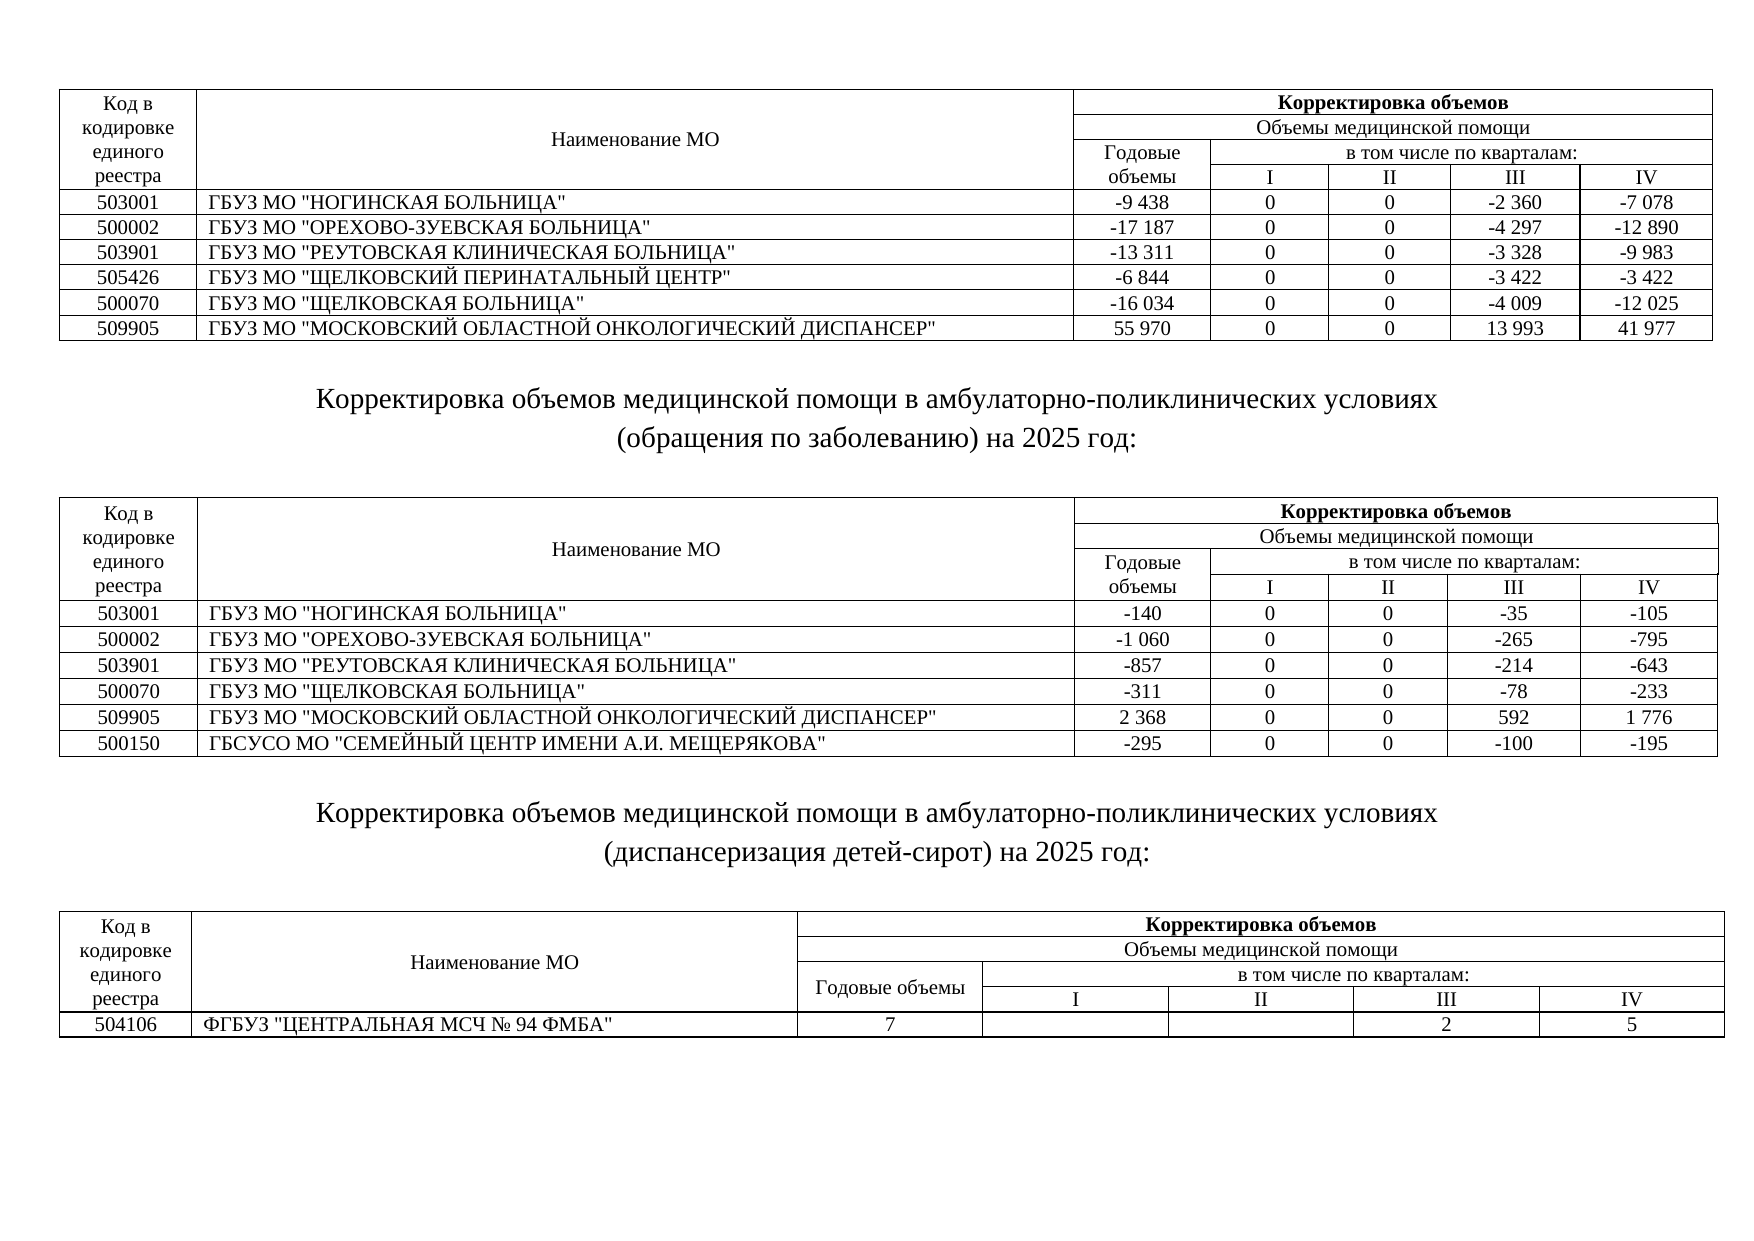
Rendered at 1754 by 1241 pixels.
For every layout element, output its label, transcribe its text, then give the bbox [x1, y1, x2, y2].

table_cell 0 [1329, 215, 1450, 239]
table_cell 0 [1211, 653, 1328, 678]
table_cell -100 [1448, 731, 1580, 756]
table_cell I [1211, 575, 1328, 599]
table_cell 503001 [60, 190, 196, 214]
table_cell 500070 [60, 679, 197, 704]
table_cell ГБУЗ МО "МОСКОВСКИЙ ОБЛАСТНОЙ ОНКОЛОГИЧЕСКИЙ ДИСПАНСЕР" [197, 316, 1073, 339]
table_cell Объемы медицинской помощи [1075, 524, 1718, 548]
table_cell Годовые объемы [1075, 549, 1210, 599]
table_cell в том числе по кварталам: [983, 962, 1724, 986]
table_cell -233 [1581, 679, 1717, 704]
table_cell II [1169, 987, 1353, 1011]
table_cell 503001 [60, 601, 197, 626]
text Корректировка объемов медицинской помощи в амбулаторно-поликлинических условиях [118, 795, 1636, 829]
table_cell -9 438 [1074, 190, 1210, 214]
table_cell 55 970 [1074, 316, 1210, 339]
table_cell -9 983 [1581, 240, 1712, 264]
table_cell 7 [798, 1013, 982, 1036]
table_cell 2 [1354, 1013, 1539, 1036]
table_cell Объемы медицинской помощи [1074, 115, 1712, 139]
table_cell в том числе по кварталам: [1211, 549, 1718, 573]
table_cell ГБУЗ МО "РЕУТОВСКАЯ КЛИНИЧЕСКАЯ БОЛЬНИЦА" [197, 240, 1073, 264]
table_cell ГБУЗ МО "НОГИНСКАЯ БОЛЬНИЦА" [197, 190, 1073, 214]
table_cell -6 844 [1074, 265, 1210, 289]
table_cell II [1329, 575, 1447, 599]
table_cell 0 [1329, 679, 1447, 704]
table_header Корректировка объемов [1074, 90, 1712, 114]
table_cell III [1451, 165, 1579, 189]
table_cell 1 776 [1581, 705, 1717, 730]
table_cell 503901 [60, 653, 197, 678]
table_cell -78 [1448, 679, 1580, 704]
table_cell 503901 [60, 240, 196, 264]
table_cell III [1448, 575, 1580, 599]
table_cell 5 [1540, 1013, 1724, 1036]
table_cell -3 328 [1451, 240, 1579, 264]
table_cell IV [1540, 987, 1724, 1011]
table_cell I [983, 987, 1168, 1011]
table_cell 0 [1329, 290, 1450, 314]
text (обращения по заболеванию) на 2025 год: [118, 420, 1636, 454]
table_cell -16 034 [1074, 290, 1210, 314]
table_header Корректировка объемов [798, 912, 1724, 936]
table_cell 0 [1211, 316, 1328, 339]
table_cell -295 [1075, 731, 1210, 756]
table_cell 0 [1329, 240, 1450, 264]
table_cell ГБУЗ МО "ЩЕЛКОВСКАЯ БОЛЬНИЦА" [198, 679, 1074, 704]
table_cell Годовые объемы [798, 962, 982, 1011]
table_cell 500150 [60, 731, 197, 756]
table_cell -35 [1448, 601, 1580, 626]
table_cell I [1211, 165, 1328, 189]
table_cell 0 [1329, 627, 1447, 652]
table_cell 0 [1211, 731, 1328, 756]
table_cell [1169, 1013, 1353, 1036]
table_cell 0 [1211, 627, 1328, 652]
text Корректировка объемов медицинской помощи в амбулаторно-поликлинических условиях [118, 382, 1636, 415]
table_cell 504106 [60, 1013, 191, 1036]
table_cell 0 [1329, 653, 1447, 678]
table_cell [983, 1013, 1168, 1036]
table_cell 509905 [60, 705, 197, 730]
table_header Код в кодировке единого реестра [60, 90, 196, 189]
table_cell 505426 [60, 265, 196, 289]
table_cell Объемы медицинской помощи [798, 937, 1724, 961]
table_cell -643 [1581, 653, 1717, 678]
table_header Наименование МО [192, 912, 797, 1011]
table_header Наименование МО [197, 90, 1073, 189]
table_cell -3 422 [1451, 265, 1579, 289]
table_cell 0 [1211, 679, 1328, 704]
table_cell 0 [1211, 290, 1328, 314]
table_cell -3 422 [1581, 265, 1712, 289]
table_cell ГБУЗ МО "ЩЕЛКОВСКИЙ ПЕРИНАТАЛЬНЫЙ ЦЕНТР" [197, 265, 1073, 289]
table_cell 0 [1211, 240, 1328, 264]
table_cell -1 060 [1075, 627, 1210, 652]
table_cell в том числе по кварталам: [1211, 140, 1712, 164]
table_cell -4 297 [1451, 215, 1579, 239]
table_cell -13 311 [1074, 240, 1210, 264]
table_cell ГБУЗ МО "ОРЕХОВО-ЗУЕВСКАЯ БОЛЬНИЦА" [197, 215, 1073, 239]
table_cell 13 993 [1451, 316, 1579, 339]
table_cell ГБУЗ МО "ЩЕЛКОВСКАЯ БОЛЬНИЦА" [197, 290, 1073, 314]
table_cell 500002 [60, 627, 197, 652]
table_cell -12 890 [1581, 215, 1712, 239]
table_cell 41 977 [1581, 316, 1712, 339]
table_cell 0 [1211, 601, 1328, 626]
table_header Код в кодировке единого реестра [60, 498, 197, 599]
table_cell -7 078 [1581, 190, 1712, 214]
table_cell 0 [1329, 265, 1450, 289]
table_cell IV [1581, 165, 1712, 189]
table_cell 0 [1211, 215, 1328, 239]
table_header Корректировка объемов [1075, 498, 1717, 523]
table_cell -140 [1075, 601, 1210, 626]
table_cell 0 [1329, 316, 1450, 339]
table_cell ГБУЗ МО "МОСКОВСКИЙ ОБЛАСТНОЙ ОНКОЛОГИЧЕСКИЙ ДИСПАНСЕР" [198, 705, 1074, 730]
table_header Наименование МО [198, 498, 1074, 599]
table_cell 500070 [60, 290, 196, 314]
table_cell 0 [1211, 265, 1328, 289]
table_cell II [1329, 165, 1450, 189]
table_cell 0 [1329, 190, 1450, 214]
table_cell 0 [1329, 731, 1447, 756]
table_cell 0 [1211, 705, 1328, 730]
table_cell -17 187 [1074, 215, 1210, 239]
table_cell ГБУЗ МО "ОРЕХОВО-ЗУЕВСКАЯ БОЛЬНИЦА" [198, 627, 1074, 652]
table_cell -265 [1448, 627, 1580, 652]
table_cell 2 368 [1075, 705, 1210, 730]
table_cell IV [1581, 575, 1717, 599]
table_cell -857 [1075, 653, 1210, 678]
table_cell ГБУЗ МО "НОГИНСКАЯ БОЛЬНИЦА" [198, 601, 1074, 626]
table_cell III [1354, 987, 1539, 1011]
table_cell Годовые объемы [1074, 140, 1210, 189]
table_cell -195 [1581, 731, 1717, 756]
table_cell -795 [1581, 627, 1717, 652]
table_cell 509905 [60, 316, 196, 339]
table_cell -2 360 [1451, 190, 1579, 214]
table_cell -311 [1075, 679, 1210, 704]
table_cell ГБУЗ МО "РЕУТОВСКАЯ КЛИНИЧЕСКАЯ БОЛЬНИЦА" [198, 653, 1074, 678]
table_cell 0 [1329, 601, 1447, 626]
table_cell -105 [1581, 601, 1717, 626]
text (диспансеризация детей-сирот) на 2025 год: [118, 834, 1636, 867]
table_header Код в кодировке единого реестра [60, 912, 191, 1011]
table_cell 0 [1329, 705, 1447, 730]
table_cell 592 [1448, 705, 1580, 730]
table_cell ГБСУСО МО "СЕМЕЙНЫЙ ЦЕНТР ИМЕНИ А.И. МЕЩЕРЯКОВА" [198, 731, 1074, 756]
table_cell 0 [1211, 190, 1328, 214]
table_cell -214 [1448, 653, 1580, 678]
table_cell -4 009 [1451, 290, 1579, 314]
table_cell -12 025 [1581, 290, 1712, 314]
table_cell ФГБУЗ "ЦЕНТРАЛЬНАЯ МСЧ № 94 ФМБА" [192, 1013, 797, 1036]
table_cell 500002 [60, 215, 196, 239]
